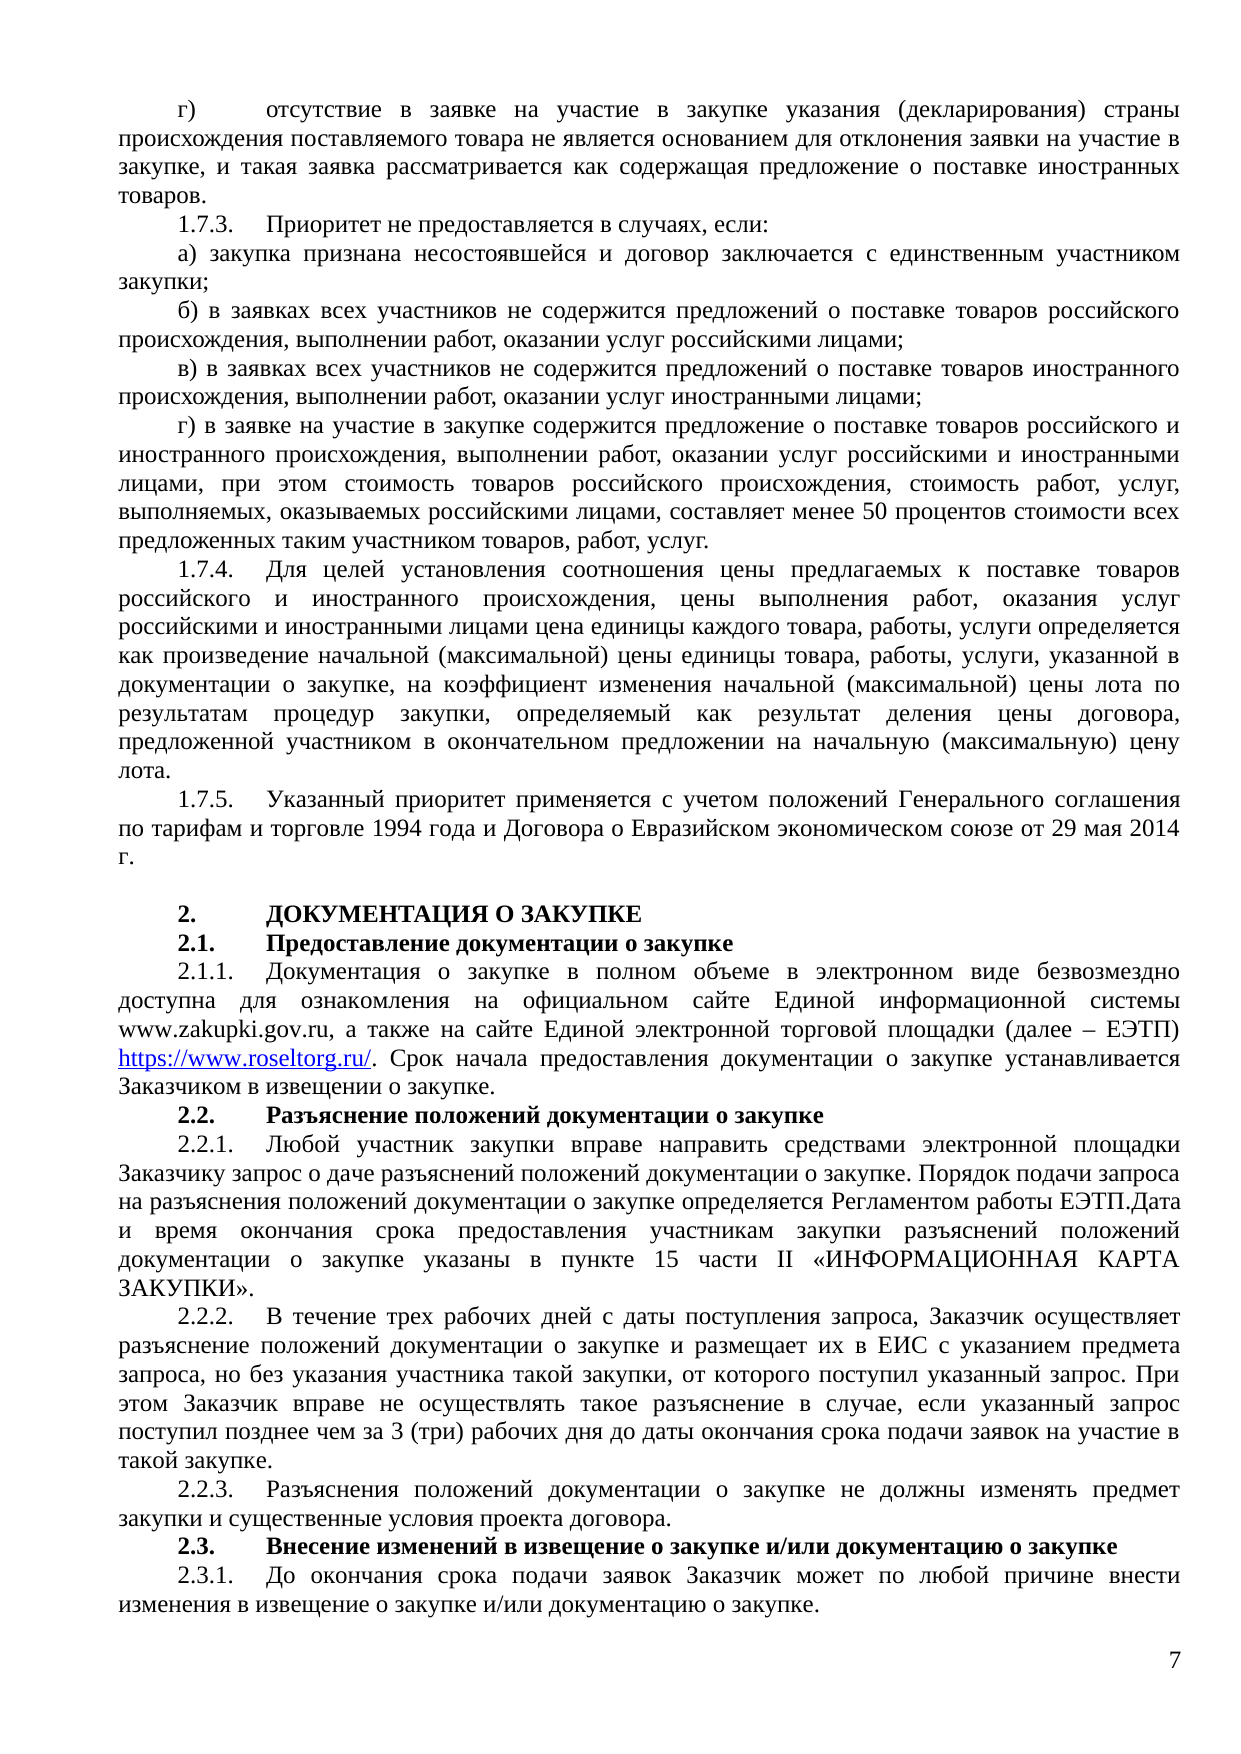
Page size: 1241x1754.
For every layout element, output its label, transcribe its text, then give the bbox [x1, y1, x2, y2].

list а) закупка признана несостоявшейся и договор заключается с единственным участником закупки; [118, 238, 1181, 295]
list отсутствие в заявке на участие в закупке указания (декларирования) страны происхождения поставляемого товара не является основанием для отклонения заявки на участие в закупке, и такая заявка рассматривается как содержащая предложение о поставке иностранных товаров. [118, 94, 1181, 209]
subtitle Любой участник закупки вправе направить средствами электронной площадки Заказчику запрос о даче разъяснений положений документации о закупке. Порядок подачи запроса на разъяснения положений документации о закупке определяется Регламентом работы ЕЭТП.Дата и время окончания срока предоставления участникам закупки разъяснений положений документации о закупке указаны в пункте 15 части II «ИНФОРМАЦИОННАЯ КАРТА ЗАКУПКИ». [118, 1129, 1181, 1301]
list б) в заявках всех участников не содержится предложений о поставке товаров российского происхождения, выполнении работ, оказании услуг российскими лицами; [118, 295, 1181, 353]
subtitle Внесение изменений в извещение о закупке и/или документацию о закупке [118, 1531, 1181, 1560]
subtitle Предоставление документации о закупке [118, 928, 1181, 956]
subtitle Приоритет не предоставляется в случаях, если: [118, 209, 1181, 238]
subtitle До окончания срока подачи заявок Заказчик может по любой причине внести изменения в извещение о закупке и/или документацию о закупке. [118, 1560, 1181, 1618]
subtitle В течение трех рабочих дней с даты поступления запроса, Заказчик осуществляет разъяснение положений документации о закупке и размещает их в ЕИС с указанием предмета запроса, но без указания участника такой закупки, от которого поступил указанный запрос. При этом Заказчик вправе не осуществлять такое разъяснение в случае, если указанный запрос поступил позднее чем за 3 (три) рабочих дня до даты окончания срока подачи заявок на участие в такой закупке. [118, 1301, 1181, 1474]
list г) в заявке на участие в закупке содержится предложение о поставке товаров российского и иностранного происхождения, выполнении работ, оказании услуг российскими и иностранными лицами, при этом стоимость товаров российского происхождения, стоимость работ, услуг, выполняемых, оказываемых российскими лицами, составляет менее 50 процентов стоимости всех предложенных таким участником товаров, работ, услуг. [118, 410, 1181, 554]
subtitle Документация о закупке в полном объеме в электронном виде безвозмездно доступна для ознакомления на официальном сайте Единой информационной системы www.zakupki.gov.ru, а также на сайте Единой электронной торговой площадки (далее – ЕЭТП) https://www.roseltorg.ru/. Срок начала предоставления документации о закупке устанавливается Заказчиком в извещении о закупке. [118, 956, 1181, 1100]
subtitle Разъяснение положений документации о закупке [118, 1100, 1181, 1129]
list в) в заявках всех участников не содержится предложений о поставке товаров иностранного происхождения, выполнении работ, оказании услуг иностранными лицами; [118, 353, 1181, 410]
subtitle Указанный приоритет применяется с учетом положений Генерального соглашения по тарифам и торговле 1994 года и Договора о Евразийском экономическом союзе от 29 мая 2014 г. [118, 784, 1181, 870]
subtitle Для целей установления соотношения цены предлагаемых к поставке товаров российского и иностранного происхождения, цены выполнения работ, оказания услуг российскими и иностранными лицами цена единицы каждого товара, работы, услуги определяется как произведение начальной (максимальной) цены единицы товара, работы, услуги, указанной в документации о закупке, на коэффициент изменения начальной (максимальной) цены лота по результатам процедур закупки, определяемый как результат деления цены договора, предложенной участником в окончательном предложении на начальную (максимальную) цену лота. [118, 554, 1181, 784]
subtitle Разъяснения положений документации о закупке не должны изменять предмет закупки и существенные условия проекта договора. [118, 1474, 1181, 1531]
subtitle ДОКУМЕНТАЦИЯ О ЗАКУПКЕ [118, 899, 1181, 928]
